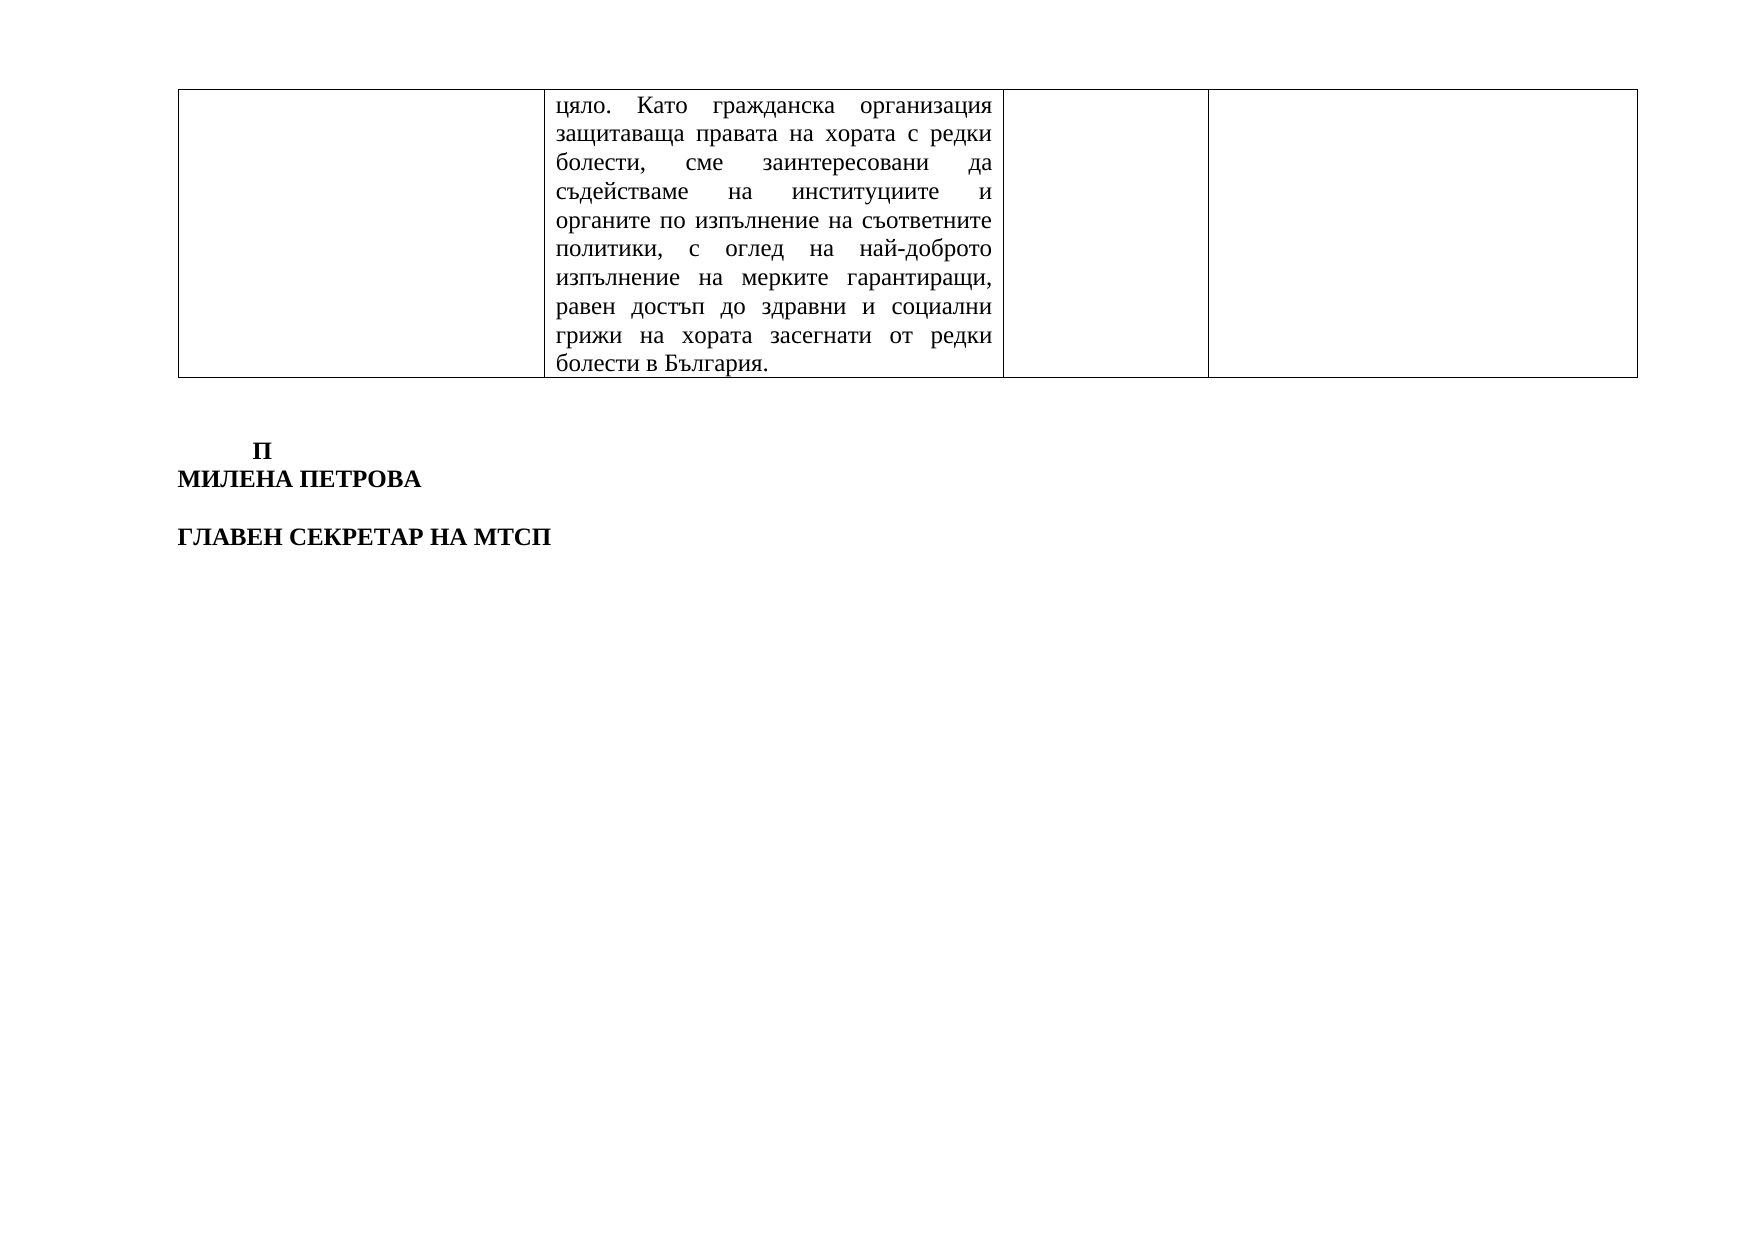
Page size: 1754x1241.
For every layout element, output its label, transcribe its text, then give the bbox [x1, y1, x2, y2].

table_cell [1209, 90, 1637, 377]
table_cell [179, 90, 544, 377]
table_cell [1004, 90, 1208, 377]
text МИЛЕНА ПЕТРОВА [177, 464, 1695, 493]
text ГЛАВЕН СЕКРЕТАР НА МТСП [177, 522, 1695, 551]
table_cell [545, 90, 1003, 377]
text П [252, 436, 1695, 464]
